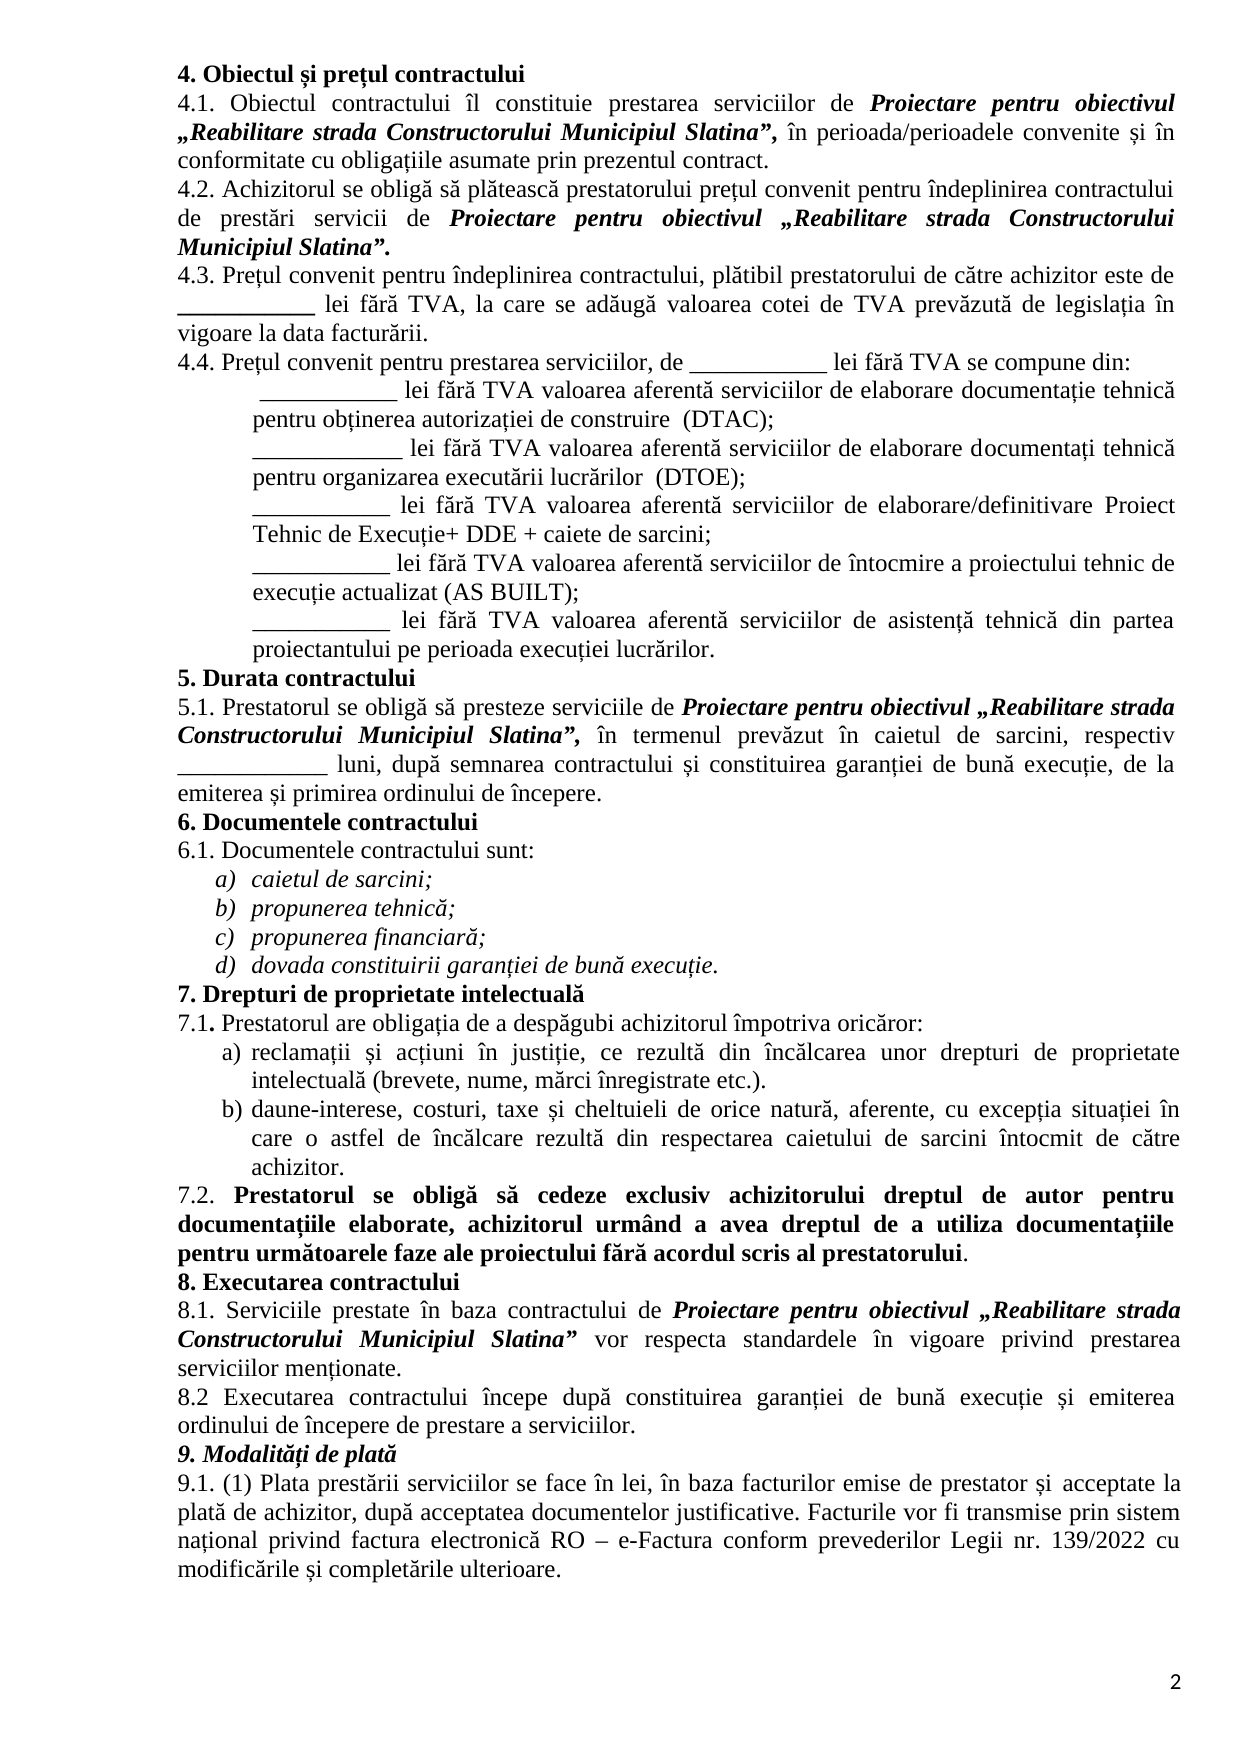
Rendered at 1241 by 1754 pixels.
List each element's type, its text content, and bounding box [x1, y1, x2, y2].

text 4.4. Prețul convenit pentru prestarea serviciilor, de ___________ lei fără TVA se compune din: [177, 347, 1175, 375]
text ___________ lei fără TVA valoarea aferentă serviciilor de asistență tehnică din partea proiectantului pe perioada execuției lucrărilor. [252, 605, 1175, 663]
text 6. Documentele contractului [177, 807, 1175, 835]
text ___________ lei fără TVA valoarea aferentă serviciilor de întocmire a proiectului tehnic de execuție actualizat (AS BUILT); [252, 548, 1175, 605]
text ____________ lei fără TVA valoarea aferentă serviciilor de elaborare documentați tehnică pentru organizarea executării lucrărilor (DTOE); [252, 433, 1175, 490]
text 6.1. Documentele contractului sunt: [177, 835, 1175, 864]
text 9. Modalități de plată [177, 1439, 1175, 1468]
text 5.1. Prestatorul se obligă să presteze serviciile de Proiectare pentru obiectivul „Reabilitare strada Constructorului Municipiul Slatina”, în termenul prevăzut în caietul de sarcini, respectiv ____________ luni, după semnarea contractului și constituirea garanției de bună execuție, de la emiterea și primirea ordinului de începere. [177, 692, 1175, 807]
text ___________ lei fără TVA valoarea aferentă serviciilor de elaborare/definitivare Proiect Tehnic de Execuție+ DDE + caiete de sarcini; [252, 490, 1175, 548]
list propunerea financiară; [215, 922, 1122, 950]
text 8.1. Serviciile prestate în baza contractului de Proiectare pentru obiectivul „Reabilitare strada Constructorului Municipiul Slatina” vor respecta standardele în vigoare privind prestarea serviciilor menționate. [177, 1295, 1181, 1382]
list propunerea tehnică; [215, 893, 1175, 922]
text 7. Drepturi de proprietate intelectuală [177, 979, 1175, 1008]
text 8.2 Executarea contractului începe după constituirea garanției de bună execuție și emiterea ordinului de începere de prestare a serviciilor. [177, 1382, 1175, 1439]
text 8. Executarea contractului [177, 1267, 1175, 1295]
text 4.2. Achizitorul se obligă să plătească prestatorului prețul convenit pentru îndeplinirea contractului de prestări servicii de Proiectare pentru obiectivul „Reabilitare strada Constructorului Municipiul Slatina”. [177, 174, 1175, 260]
text ___________ lei fără TVA valoarea aferentă serviciilor de elaborare documentație tehnică pentru obținerea autorizației de construire (DTAC); [252, 375, 1175, 433]
text 7.2. Prestatorul se obligă să cedeze exclusiv achizitorului dreptul de autor pentru documentațiile elaborate, achizitorul urmând a avea dreptul de a utiliza documentațiile pentru următoarele faze ale proiectului fără acordul scris al prestatorului. [177, 1180, 1175, 1267]
text 4.1. Obiectul contractului îl constituie prestarea serviciilor de Proiectare pentru obiectivul „Reabilitare strada Constructorului Municipiul Slatina”, în perioada/perioadele convenite și în conformitate cu obligațiile asumate prin prezentul contract. [177, 88, 1175, 174]
list caietul de sarcini; [215, 864, 1175, 893]
text 5. Durata contractului [177, 663, 1175, 692]
text 9.1. (1) Plata prestării serviciilor se face în lei, în baza facturilor emise de prestator și acceptate la plată de achizitor, după acceptatea documentelor justificative. Facturile vor fi transmise prin sistem național privind factura electronică RO – e-Factura conform prevederilor Legii nr. 139/2022 cu modificările și completările ulterioare. [177, 1468, 1181, 1583]
text 4. Obiectul și prețul contractului [177, 59, 1175, 88]
text 4.3. Prețul convenit pentru îndeplinirea contractului, plătibil prestatorului de către achizitor este de ___________ lei fără TVA, la care se adăugă valoarea cotei de TVA prevăzută de legislația în vigoare la data facturării. [177, 260, 1175, 347]
list daune-interese, costuri, taxe și cheltuieli de orice natură, aferente, cu excepția situației în care o astfel de încălcare rezultă din respectarea caietului de sarcini întocmit de către achizitor. [222, 1094, 1181, 1180]
text 7.1. Prestatorul are obligația de a despăgubi achizitorul împotriva oricăror: [177, 1008, 1175, 1037]
list dovada constituirii garanției de bună execuție. [215, 950, 1175, 979]
list reclamații și acțiuni în justiție, ce rezultă din încălcarea unor drepturi de proprietate intelectuală (brevete, nume, mărci înregistrate etc.). [222, 1037, 1181, 1094]
